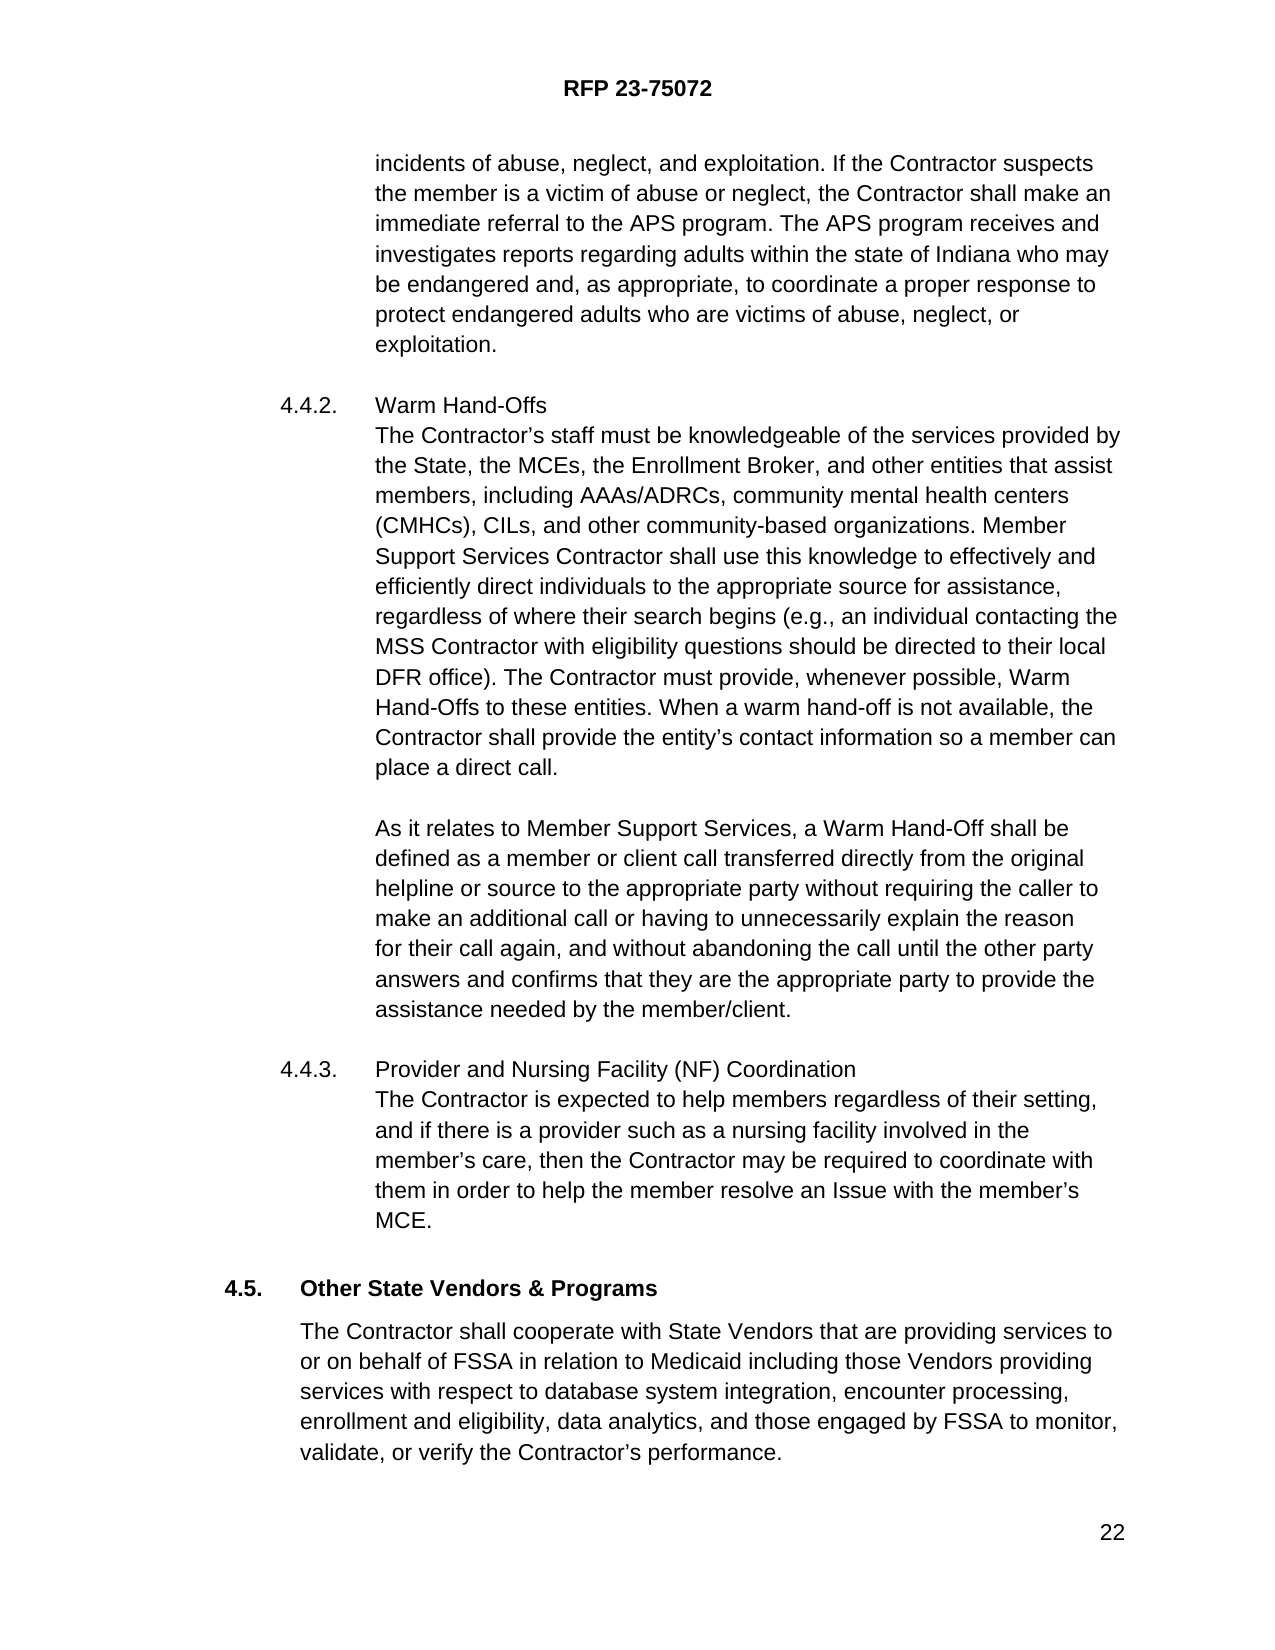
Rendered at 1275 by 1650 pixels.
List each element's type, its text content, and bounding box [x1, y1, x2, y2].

text The Contractor is expected to help members regardless of their setting, and if there is a provider such as a nursing facility involved in the member’s care, then the Contractor may be required to coordinate with them in order to help the member resolve an Issue with the member’s MCE. [375, 1086, 1125, 1234]
list Provider and Nursing Facility (NF) Coordination [337, 1056, 1125, 1083]
text As it relates to Member Support Services, a Warm Hand-Off shall be defined as a member or client call transferred directly from the original helpline or source to the appropriate party without requiring the caller to make an additional call or having to unnecessarily explain the reason [375, 814, 1125, 932]
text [375, 150, 1125, 358]
subtitle Other State Vendors & Programs [262, 1275, 1125, 1301]
text for their call again, and without abandoning the call until the other party answers and confirms that they are the appropriate party to provide the assistance needed by the member/client. [375, 935, 1125, 1022]
text The Contractor’s staff must be knowledgeable of the services provided by the State, the MCEs, the Enrollment Broker, and other entities that assist members, including AAAs/ADRCs, community mental health centers (CMHCs), CILs, and other community-based organizations. Member Support Services Contractor shall use this knowledge to effectively and efficiently direct individuals to the appropriate source for assistance, regardless of where their search begins (e.g., an individual contacting the MSS Contractor with eligibility questions should be directed to their local DFR office). The Contractor must provide, whenever possible, Warm Hand-Offs to these entities. When a warm hand-off is not available, the Contractor shall provide the entity’s contact information so a member can place a direct call. [375, 422, 1125, 781]
text The Contractor shall cooperate with State Vendors that are providing services to or on behalf of FSSA in relation to Medicaid including those Vendors providing services with respect to database system integration, encounter processing, enrollment and eligibility, data analytics, and those engaged by FSSA to monitor, validate, or verify the Contractor’s performance. [300, 1318, 1125, 1465]
list Warm Hand-Offs [337, 392, 1125, 418]
